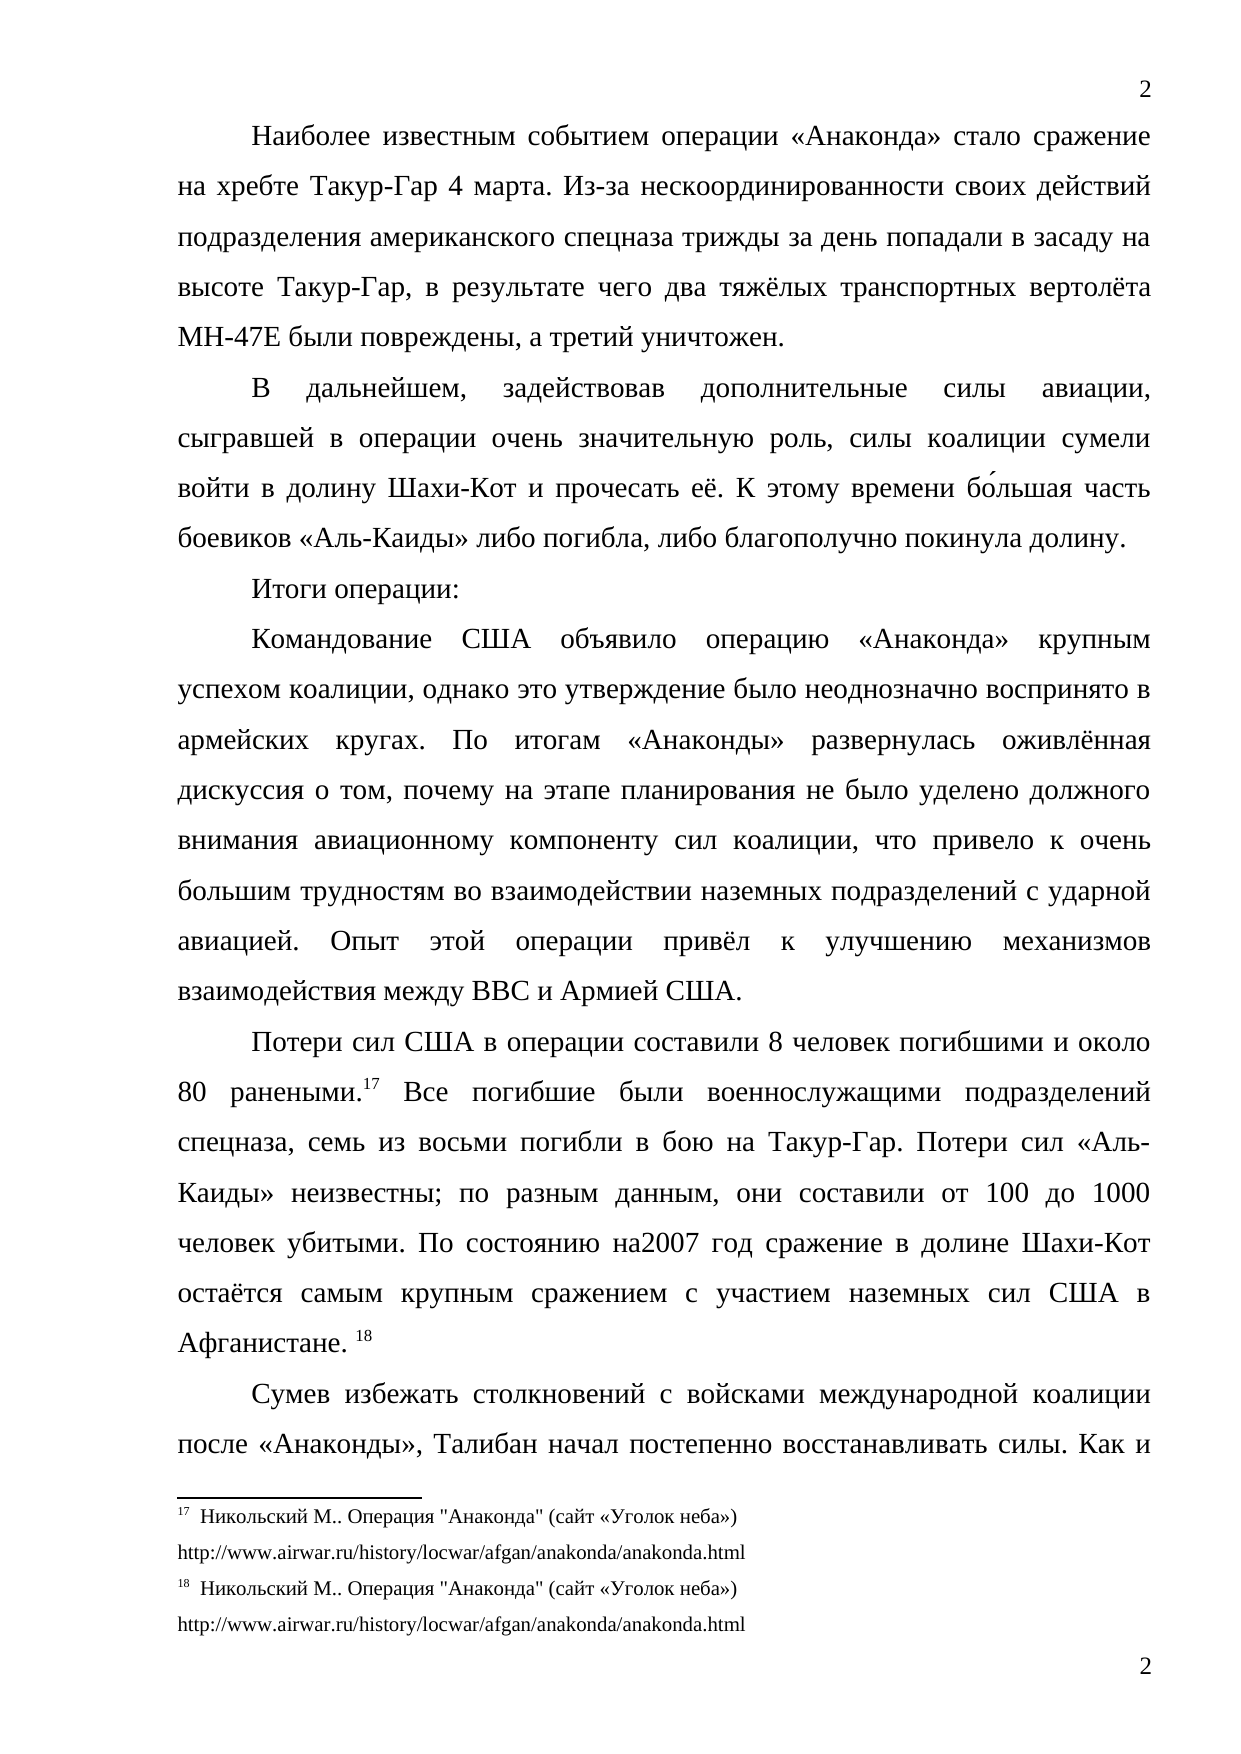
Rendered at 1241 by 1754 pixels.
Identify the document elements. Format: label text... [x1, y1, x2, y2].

text Потери сил США в операции составили 8 человек погибшими и около 80 ранеными. Все погибшие были военнослужащими подразделений спецназа, семь из восьми погибли в бою на Такур-Гар. Потери сил «Аль-Каиды» неизвестны; по разным данным, они составили от 100 до 1000 человек убитыми. По состоянию на2007 год сражение в долине Шахи-Кот остаётся самым крупным сражением с участием наземных сил США в Афганистане. [177, 1024, 1152, 1359]
text В дальнейшем, задействовав дополнительные силы авиации, сыгравшей в операции очень значительную роль, силы коалиции сумели войти в долину Шахи-Кот и прочесать её. К этому времени бо́льшая часть боевиков «Аль-Каиды» либо погибла, либо благополучно покинула долину. [177, 370, 1152, 554]
text Итоги операции: [177, 571, 1152, 604]
text Командование США объявило операцию «Анаконда» крупным успехом коалиции, однако это утверждение было неоднозначно воспринято в армейских кругах. По итогам «Анаконды» развернулась оживлённая дискуссия о том, почему на этапе планирования не было уделено должного внимания авиационному компоненту сил коалиции, что привело к очень большим трудностям во взаимодействии наземных подразделений с ударной авиацией. Опыт этой операции привёл к улучшению механизмов взаимодействия между ВВС и Армией США. [177, 621, 1152, 1007]
text Наиболее известным событием операции «Анаконда» стало сражение на хребте Такур-Гар 4 марта. Из-за нескоординированности своих действий подразделения американского спецназа трижды за день попадали в засаду на высоте Такур-Гар, в результате чего два тяжёлых транспортных вертолёта MH-47E были повреждены, а третий уничтожен. [177, 118, 1152, 353]
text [177, 1376, 1152, 1460]
